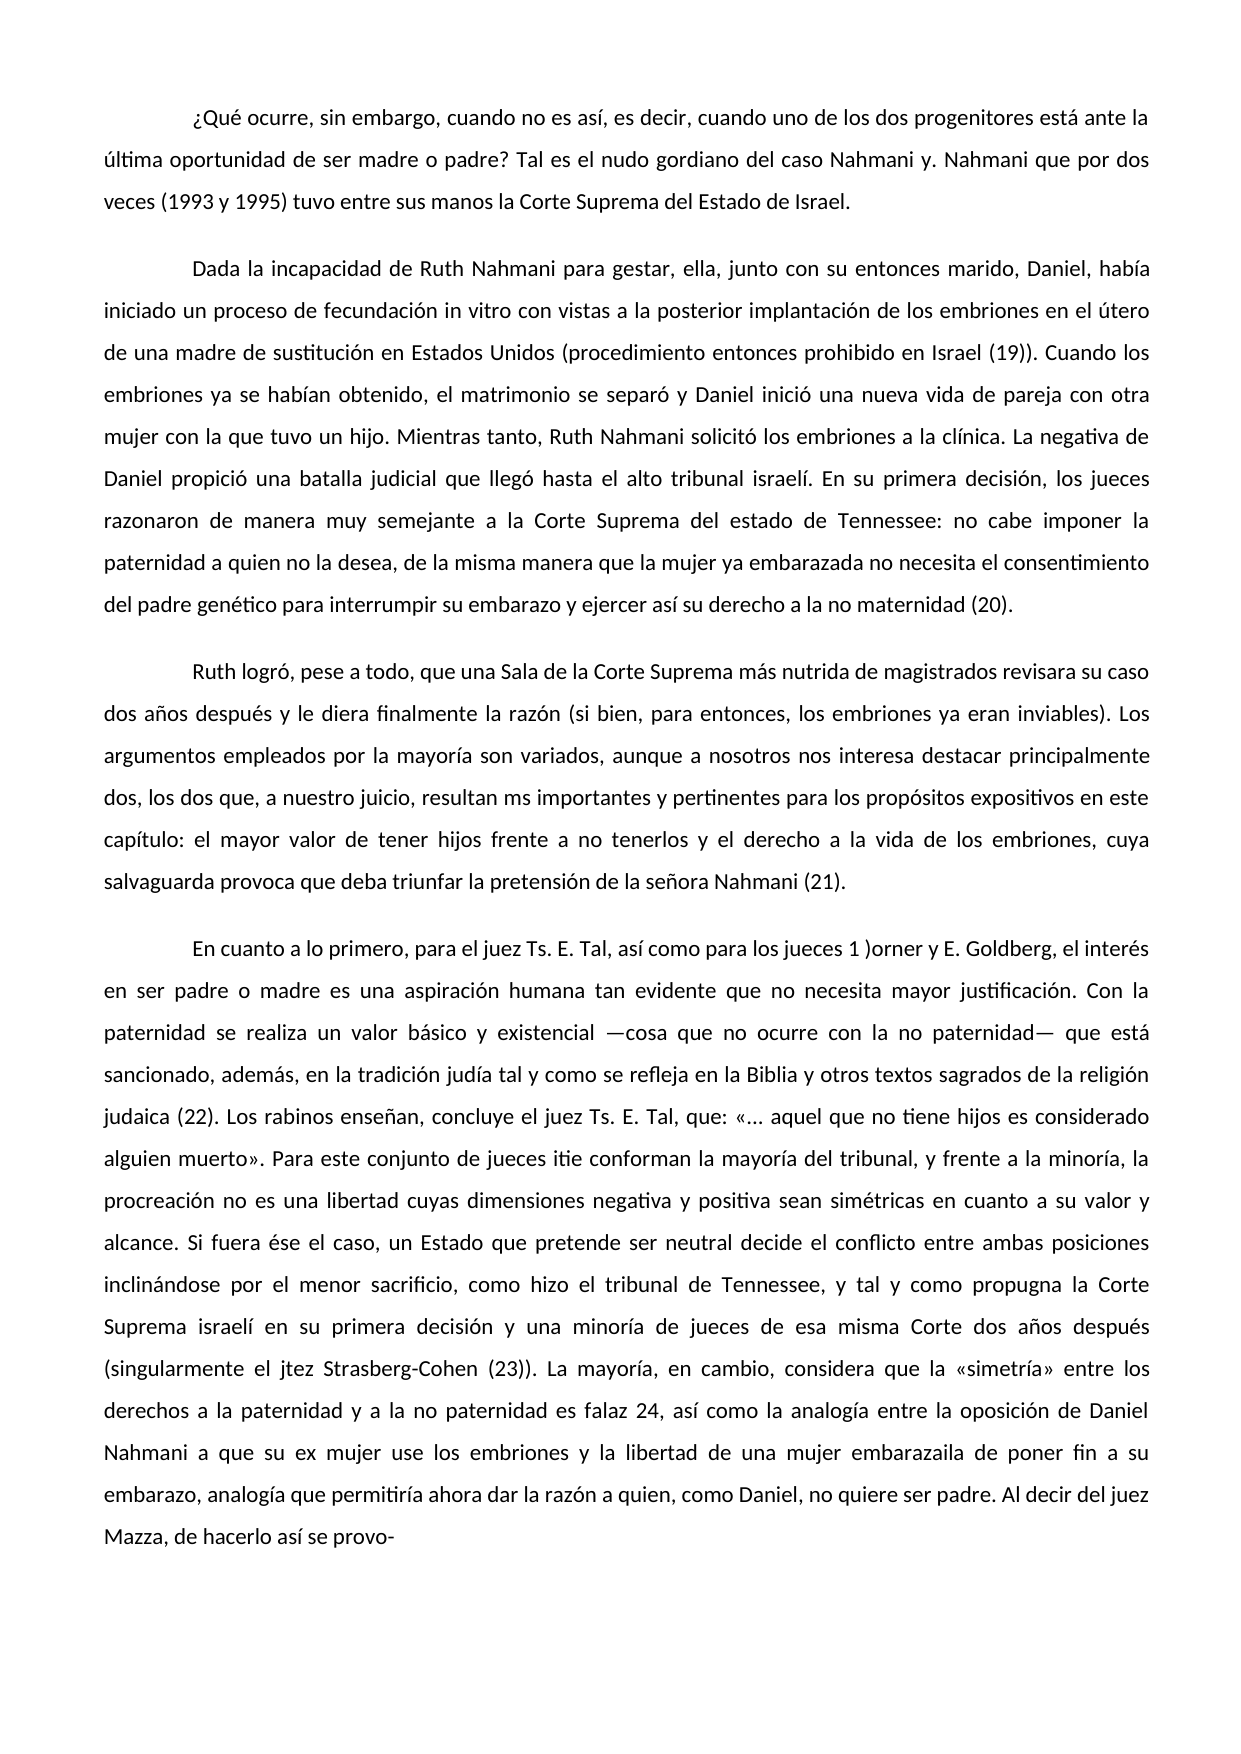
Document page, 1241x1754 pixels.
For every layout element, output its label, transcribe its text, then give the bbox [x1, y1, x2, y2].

text ¿Qué ocurre, sin embargo, cuando no es así, es decir, cuando uno de los dos progenitores está ante la última oportunidad de ser madre o padre? Tal es el nudo gordiano del caso Nahmani y. Nahmani que por dos veces (1993 y 1995) tuvo entre sus manos la Corte Suprema del Estado de Israel. [103, 103, 1152, 215]
text Dada la incapacidad de Ruth Nahmani para gestar, ella, junto con su entonces marido, Daniel, había iniciado un proceso de fecundación in vitro con vistas a la posterior implantación de los embriones en el útero de una madre de sustitución en Estados Unidos (procedimiento entonces prohibido en Israel (19)). Cuando los embriones ya se habían obtenido, el matrimonio se separó y Daniel inició una nueva vida de pareja con otra mujer con la que tuvo un hijo. Mientras tanto, Ruth Nahmani solicitó los embriones a la clínica. La negativa de Daniel propició una batalla judicial que llegó hasta el alto tribunal israelí. En su primera decisión, los jueces razonaron de manera muy semejante a la Corte Suprema del estado de Tennessee: no cabe imponer la paternidad a quien no la desea, de la misma manera que la mujer ya embarazada no necesita el consentimiento del padre genético para interrumpir su embarazo y ejercer así su derecho a la no maternidad (20). [103, 254, 1152, 618]
text Ruth logró, pese a todo, que una Sala de la Corte Suprema más nutrida de magistrados revisara su caso dos años después y le diera finalmente la razón (si bien, para entonces, los embriones ya eran inviables). Los argumentos empleados por la mayoría son variados, aunque a nosotros nos interesa destacar principalmente dos, los dos que, a nuestro juicio, resultan ms importantes y pertinentes para los propósitos expositivos en este capítulo: el mayor valor de tener hijos frente a no tenerlos y el derecho a la vida de los embriones, cuya salvaguarda provoca que deba triunfar la pretensión de la señora Nahmani (21). [103, 657, 1152, 895]
text En cuanto a lo primero, para el juez Ts. E. Tal, así como para los jueces 1 )orner y E. Goldberg, el interés en ser padre o madre es una aspiración humana tan evidente que no necesita mayor justificación. Con la paternidad se realiza un valor básico y existencial —cosa que no ocurre con la no paternidad— que está sancionado, además, en la tradición judía tal y como se refleja en la Biblia y otros textos sagrados de la religión judaica (22). Los rabinos enseñan, concluye el juez Ts. E. Tal, que: «... aquel que no tiene hijos es considerado alguien muerto». Para este conjunto de jueces itie conforman la mayoría del tribunal, y frente a la minoría, la procreación no es una libertad cuyas dimensiones negativa y positiva sean simétricas en cuanto a su valor y alcance. Si fuera ése el caso, un Estado que pretende ser neutral decide el conflicto entre ambas posiciones inclinándose por el menor sacrificio, como hizo el tribunal de Tennessee, y tal y como propugna la Corte Suprema israelí en su primera decisión y una minoría de jueces de esa misma Corte dos años después (singularmente el jtez Strasberg-Cohen (23)). La mayoría, en cambio, considera que la «simetría» entre los derechos a la paternidad y a la no paternidad es falaz 24, así como la analogía entre la oposición de Daniel Nahmani a que su ex mujer use los embriones y la libertad de una mujer embarazaila de poner fin a su embarazo, analogía que permitiría ahora dar la razón a quien, como Daniel, no quiere ser padre. Al decir del juez Mazza, de hacerlo así se provo- [103, 934, 1152, 1550]
